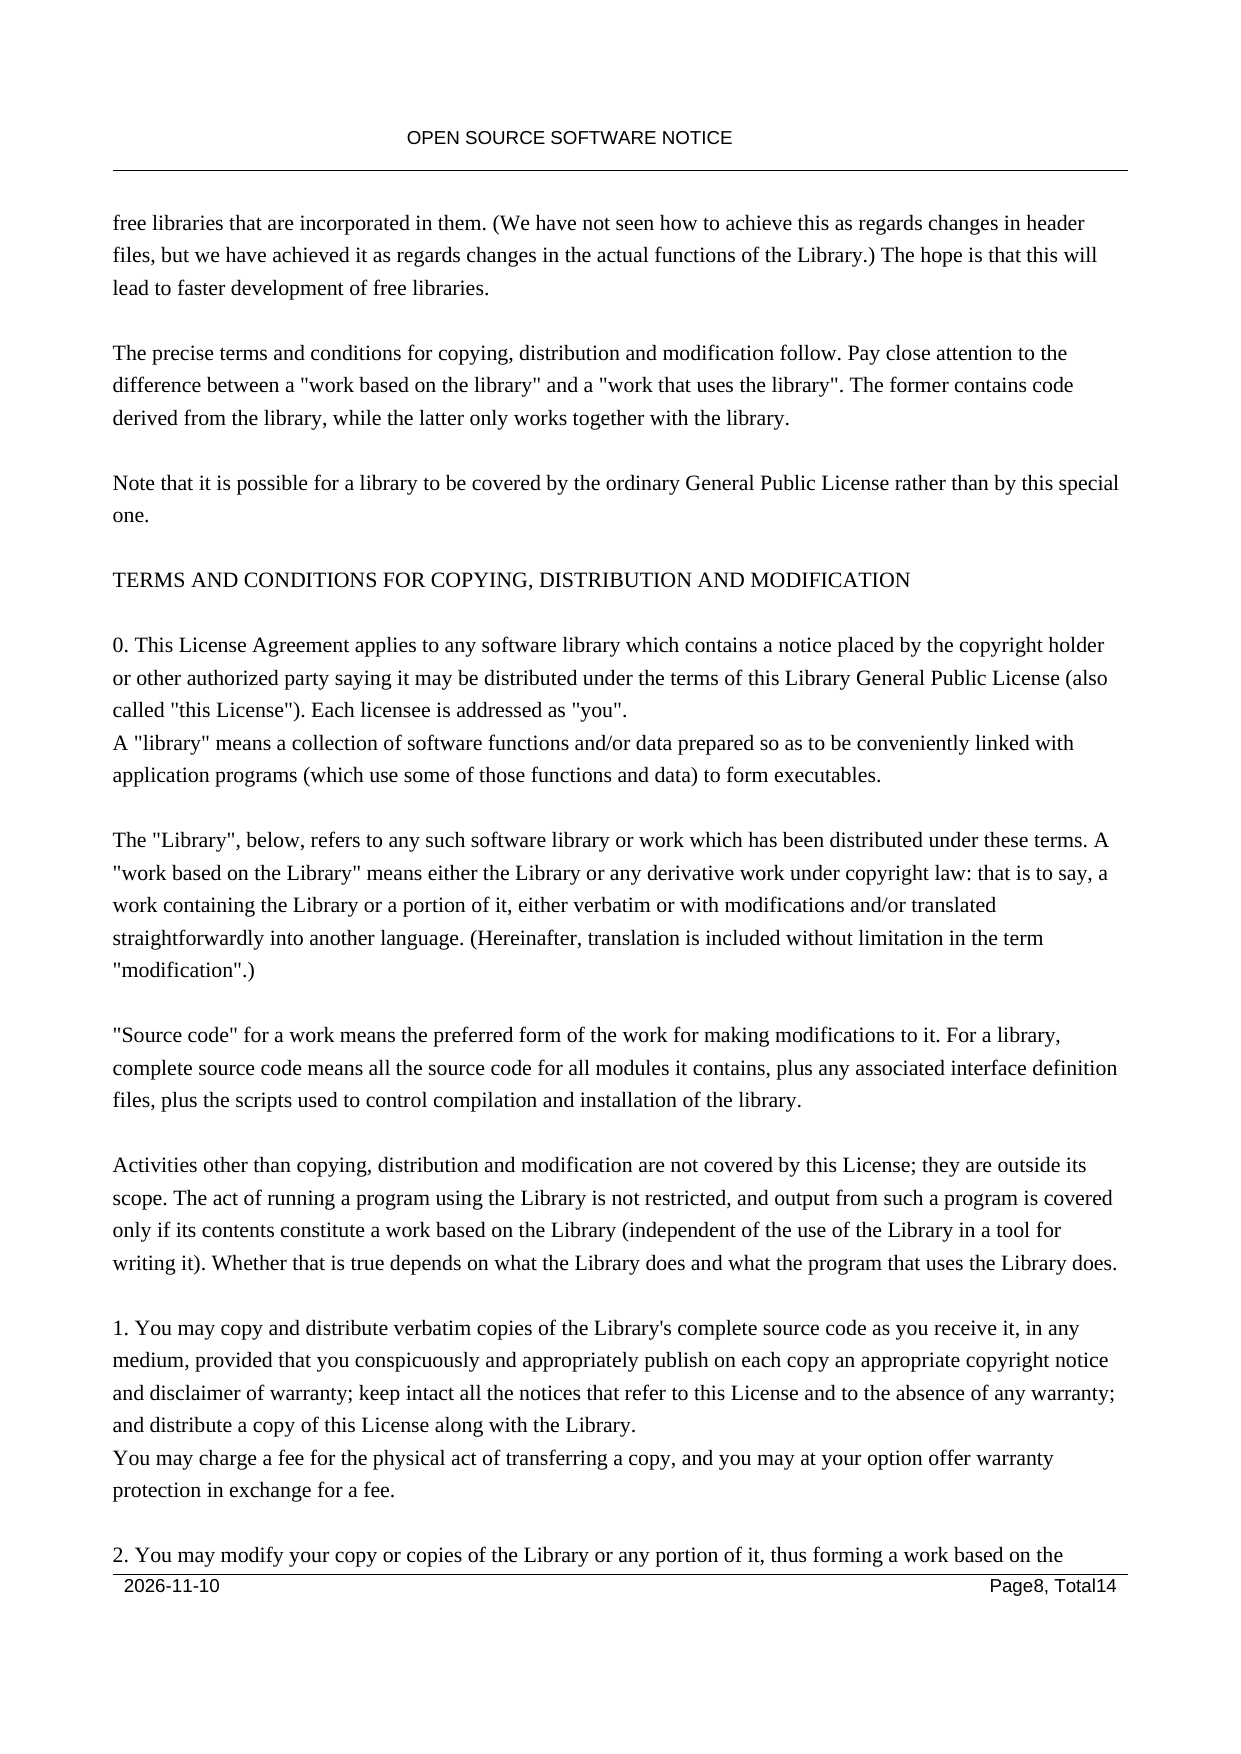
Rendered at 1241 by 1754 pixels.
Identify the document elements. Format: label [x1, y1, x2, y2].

text [112, 206, 1128, 1571]
